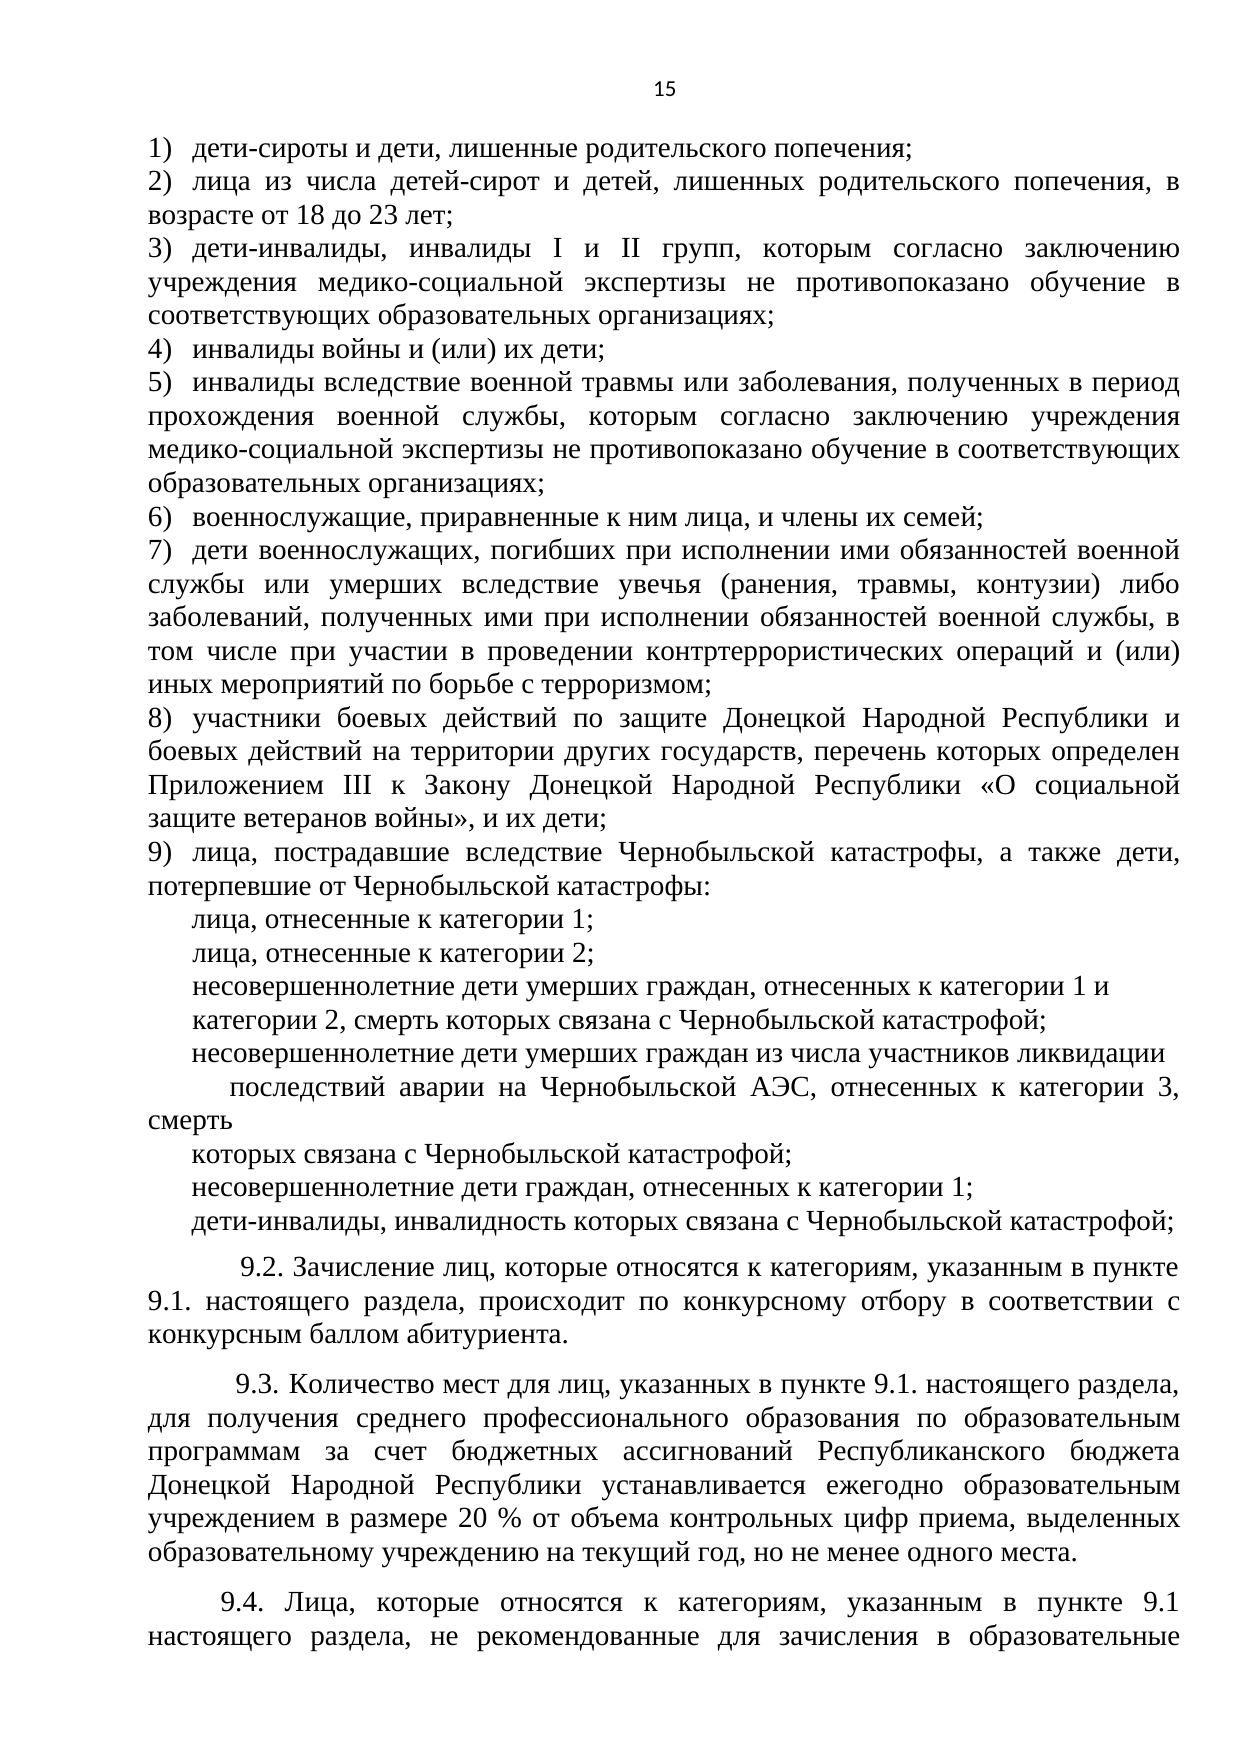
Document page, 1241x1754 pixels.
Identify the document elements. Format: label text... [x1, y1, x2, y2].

list дети-сироты и дети, лишенные родительского попечения; [148, 130, 1181, 163]
text категории 2, смерть которых связана с Чернобыльской катастрофой; [148, 1002, 1181, 1035]
list дети военнослужащих, погибших при исполнении ими обязанностей военной службы или умерших вследствие увечья (ранения, травмы, контузии) либо заболеваний, полученных ими при исполнении обязанностей военной службы, в том числе при участии в проведении контртеррористических операций и (или) иных мероприятий по борьбе с терроризмом; [148, 532, 1181, 700]
text которых связана с Чернобыльской катастрофой; [148, 1136, 1181, 1169]
list инвалиды вследствие военной травмы или заболевания, полученных в период прохождения военной службы, которым согласно заключению учреждения медико-социальной экспертизы не противопоказано обучение в соответствующих образовательных организациях; [148, 364, 1181, 499]
list лица из числа детей-сирот и детей, лишенных родительского попечения, в возрасте от 18 до 23 лет; [148, 163, 1181, 230]
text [148, 1584, 1181, 1651]
text 9.3. Количество мест для лиц, указанных в пункте 9.1. настоящего раздела, для получения среднего профессионального образования по образовательным программам за счет бюджетных ассигнований Республиканского бюджета Донецкой Народной Республики устанавливается ежегодно образовательным учреждением в размере 20 % от объема контрольных цифр приема, выделенных образовательному учреждению на текущий год, но не менее одного места. [148, 1366, 1181, 1568]
text дети-инвалиды, инвалидность которых связана с Чернобыльской катастрофой; [148, 1203, 1181, 1237]
list дети-инвалиды, инвалиды I и II групп, которым согласно заключению учреждения медико-социальной экспертизы не противопоказано обучение в соответствующих образовательных организациях; [148, 230, 1181, 331]
list участники боевых действий по защите Донецкой Народной Республики и боевых действий на территории других государств, перечень которых определен Приложением III к Закону Донецкой Народной Республики «О социальной защите ветеранов войны», и их дети; [148, 700, 1181, 834]
list лица, пострадавшие вследствие Чернобыльской катастрофы, а также дети, потерпевшие от Чернобыльской катастрофы: [148, 834, 1181, 901]
text лица, отнесенные к категории 2; [148, 935, 1181, 968]
text несовершеннолетние дети умерших граждан, отнесенных к категории 1 и [148, 968, 1181, 1002]
list военнослужащие, приравненные к ним лица, и члены их семей; [148, 499, 1181, 532]
text 9.2. Зачисление лиц, которые относятся к категориям, указанным в пункте 9.1. настоящего раздела, происходит по конкурсному отбору в соответствии с конкурсным баллом абитуриента. [148, 1249, 1181, 1350]
text последствий аварии на Чернобыльской АЭС, отнесенных к категории 3, смерть [148, 1069, 1181, 1136]
list инвалиды войны и (или) их дети; [148, 331, 1181, 364]
text несовершеннолетние дети умерших граждан из числа участников ликвидации [148, 1035, 1181, 1069]
text лица, отнесенные к категории 1; [148, 901, 1181, 935]
text несовершеннолетние дети граждан, отнесенных к категории 1; [148, 1169, 1181, 1203]
